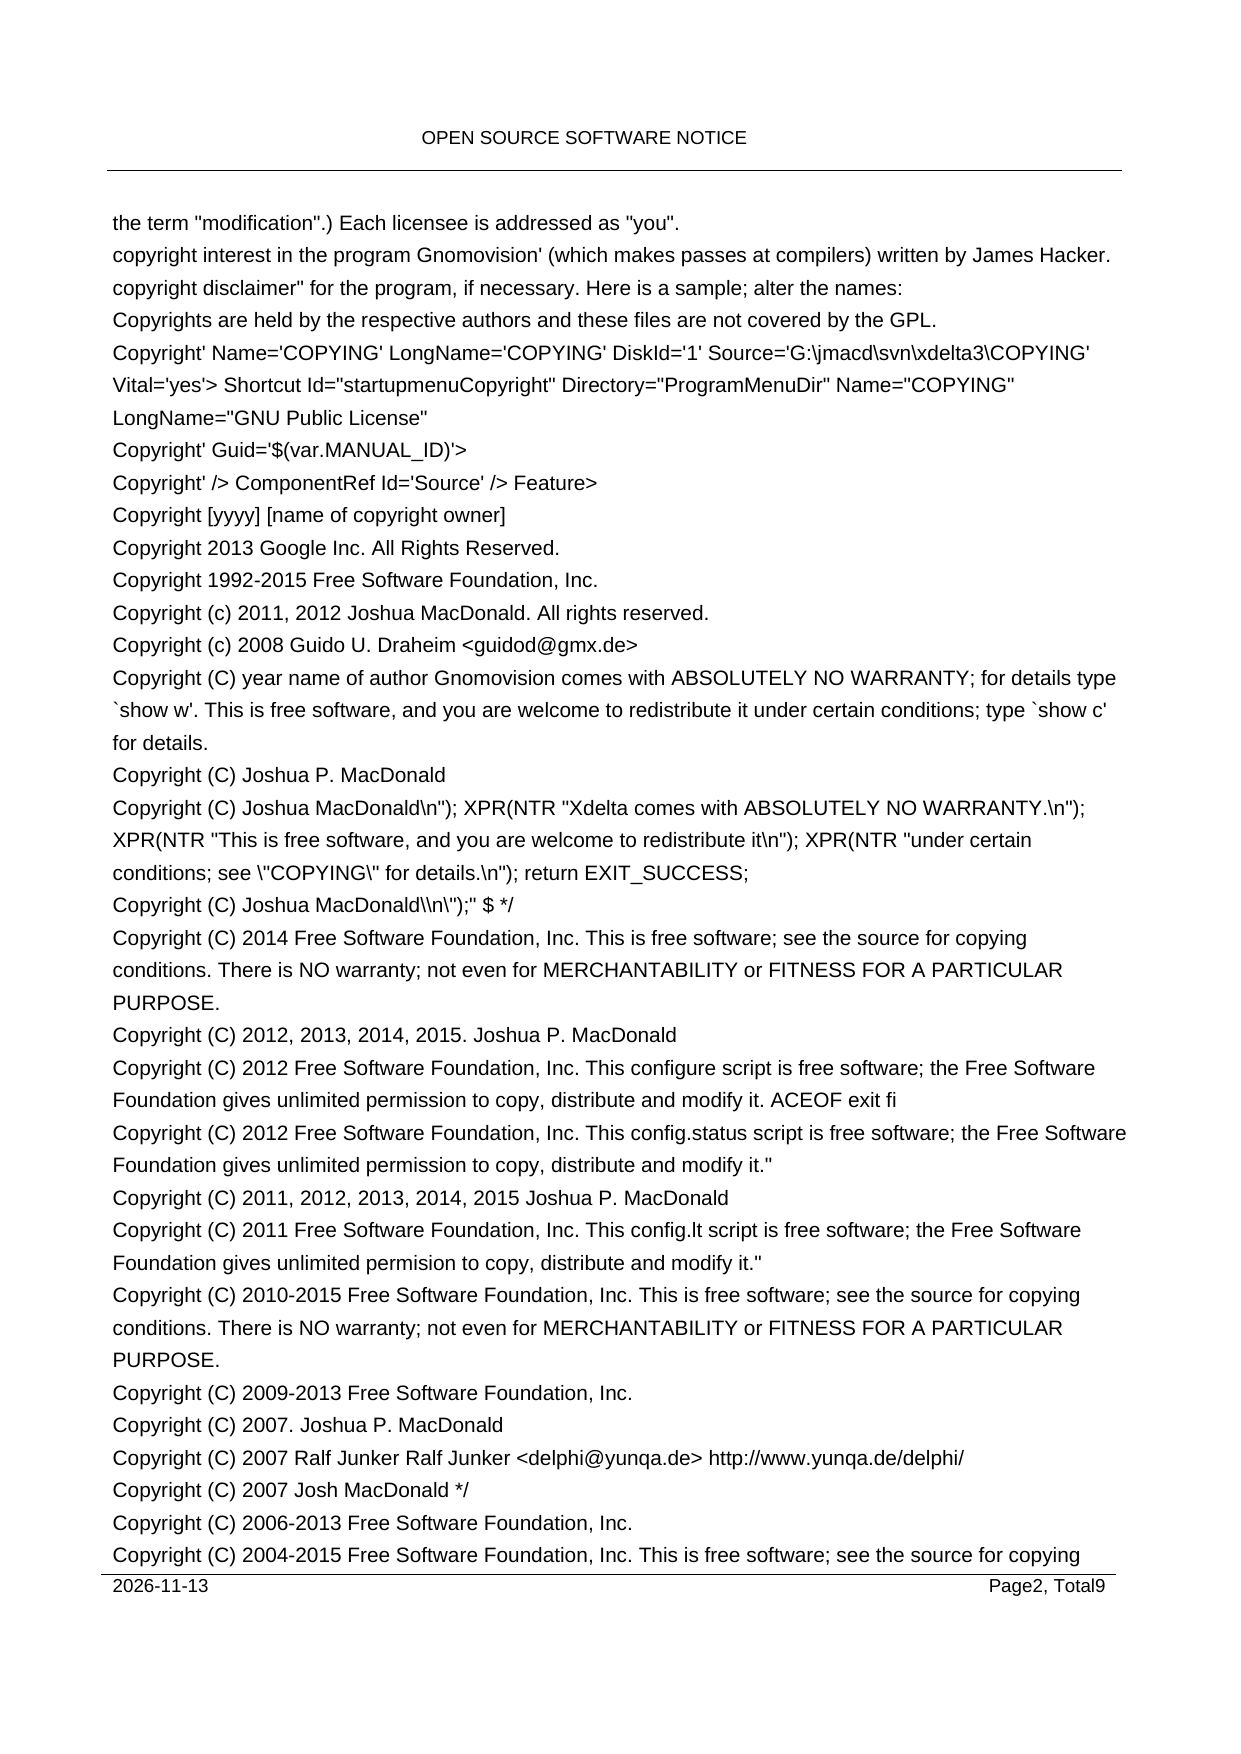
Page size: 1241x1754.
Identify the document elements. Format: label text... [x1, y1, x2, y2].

text Copyright (C) 2011, 2012, 2013, 2014, 2015 Joshua P. MacDonald [112, 1181, 1128, 1214]
text Copyright (C) 2009-2013 Free Software Foundation, Inc. [112, 1376, 1128, 1409]
text Copyright 2013 Google Inc. All Rights Reserved. [112, 531, 1128, 564]
text Copyright (C) 2006-2013 Free Software Foundation, Inc. [112, 1506, 1128, 1539]
text Copyright (C) 2007 Ralf Junker Ralf Junker <delphi@yunqa.de> http://www.yunqa.de/delphi/ [112, 1441, 1128, 1474]
text copyright disclaimer" for the program, if necessary. Here is a sample; alter the names: [112, 271, 1128, 304]
text Copyright (C) 2007 Josh MacDonald */ [112, 1474, 1128, 1506]
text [112, 206, 1128, 239]
text Copyright 1992-2015 Free Software Foundation, Inc. [112, 564, 1128, 596]
text Copyright' Guid='$(var.MANUAL_ID)'> [112, 434, 1128, 466]
text Copyright (c) 2008 Guido U. Draheim <guidod@gmx.de> [112, 629, 1128, 661]
text Copyright (C) 2012 Free Software Foundation, Inc. This configure script is free software; the Free Software Foundation gives unlimited permission to copy, distribute and modify it. ACEOF exit fi [112, 1051, 1128, 1116]
text Copyright (C) 2010-2015 Free Software Foundation, Inc. This is free software; see the source for copying conditions. There is NO warranty; not even for MERCHANTABILITY or FITNESS FOR A PARTICULAR PURPOSE. [112, 1279, 1128, 1376]
text Copyright (C) year name of author Gnomovision comes with ABSOLUTELY NO WARRANTY; for details type `show w'. This is free software, and you are welcome to redistribute it under certain conditions; type `show c' for details. [112, 661, 1128, 759]
text Copyright (c) 2011, 2012 Joshua MacDonald. All rights reserved. [112, 596, 1128, 629]
text copyright interest in the program Gnomovision' (which makes passes at compilers) written by James Hacker. [112, 239, 1128, 271]
text Copyright (C) 2007. Joshua P. MacDonald [112, 1409, 1128, 1441]
text Copyright' /> ComponentRef Id='Source' /> Feature> [112, 466, 1128, 499]
text Copyright (C) Joshua MacDonald\\n\");" $ */ [112, 889, 1128, 921]
text Copyright (C) Joshua MacDonald\n"); XPR(NTR "Xdelta comes with ABSOLUTELY NO WARRANTY.\n"); XPR(NTR "This is free software, and you are welcome to redistribute it\n"); XPR(NTR "under certain conditions; see \"COPYING\" for details.\n"); return EXIT_SUCCESS; [112, 791, 1128, 889]
text Copyright (C) 2011 Free Software Foundation, Inc. This config.lt script is free software; the Free Software Foundation gives unlimited permision to copy, distribute and modify it." [112, 1214, 1128, 1279]
text Copyright' Name='COPYING' LongName='COPYING' DiskId='1' Source='G:\jmacd\svn\xdelta3\COPYING' Vital='yes'> Shortcut Id="startupmenuCopyright" Directory="ProgramMenuDir" Name="COPYING" LongName="GNU Public License" [112, 336, 1128, 434]
text Copyrights are held by the respective authors and these files are not covered by the GPL. [112, 304, 1128, 336]
text Copyright [yyyy] [name of copyright owner] [112, 499, 1128, 531]
text Copyright (C) Joshua P. MacDonald [112, 759, 1128, 791]
text Copyright (C) 2014 Free Software Foundation, Inc. This is free software; see the source for copying conditions. There is NO warranty; not even for MERCHANTABILITY or FITNESS FOR A PARTICULAR PURPOSE. [112, 921, 1128, 1019]
text Copyright (C) 2012 Free Software Foundation, Inc. This config.status script is free software; the Free Software Foundation gives unlimited permission to copy, distribute and modify it." [112, 1116, 1128, 1181]
text Copyright (C) 2012, 2013, 2014, 2015. Joshua P. MacDonald [112, 1019, 1128, 1051]
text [112, 1539, 1128, 1571]
